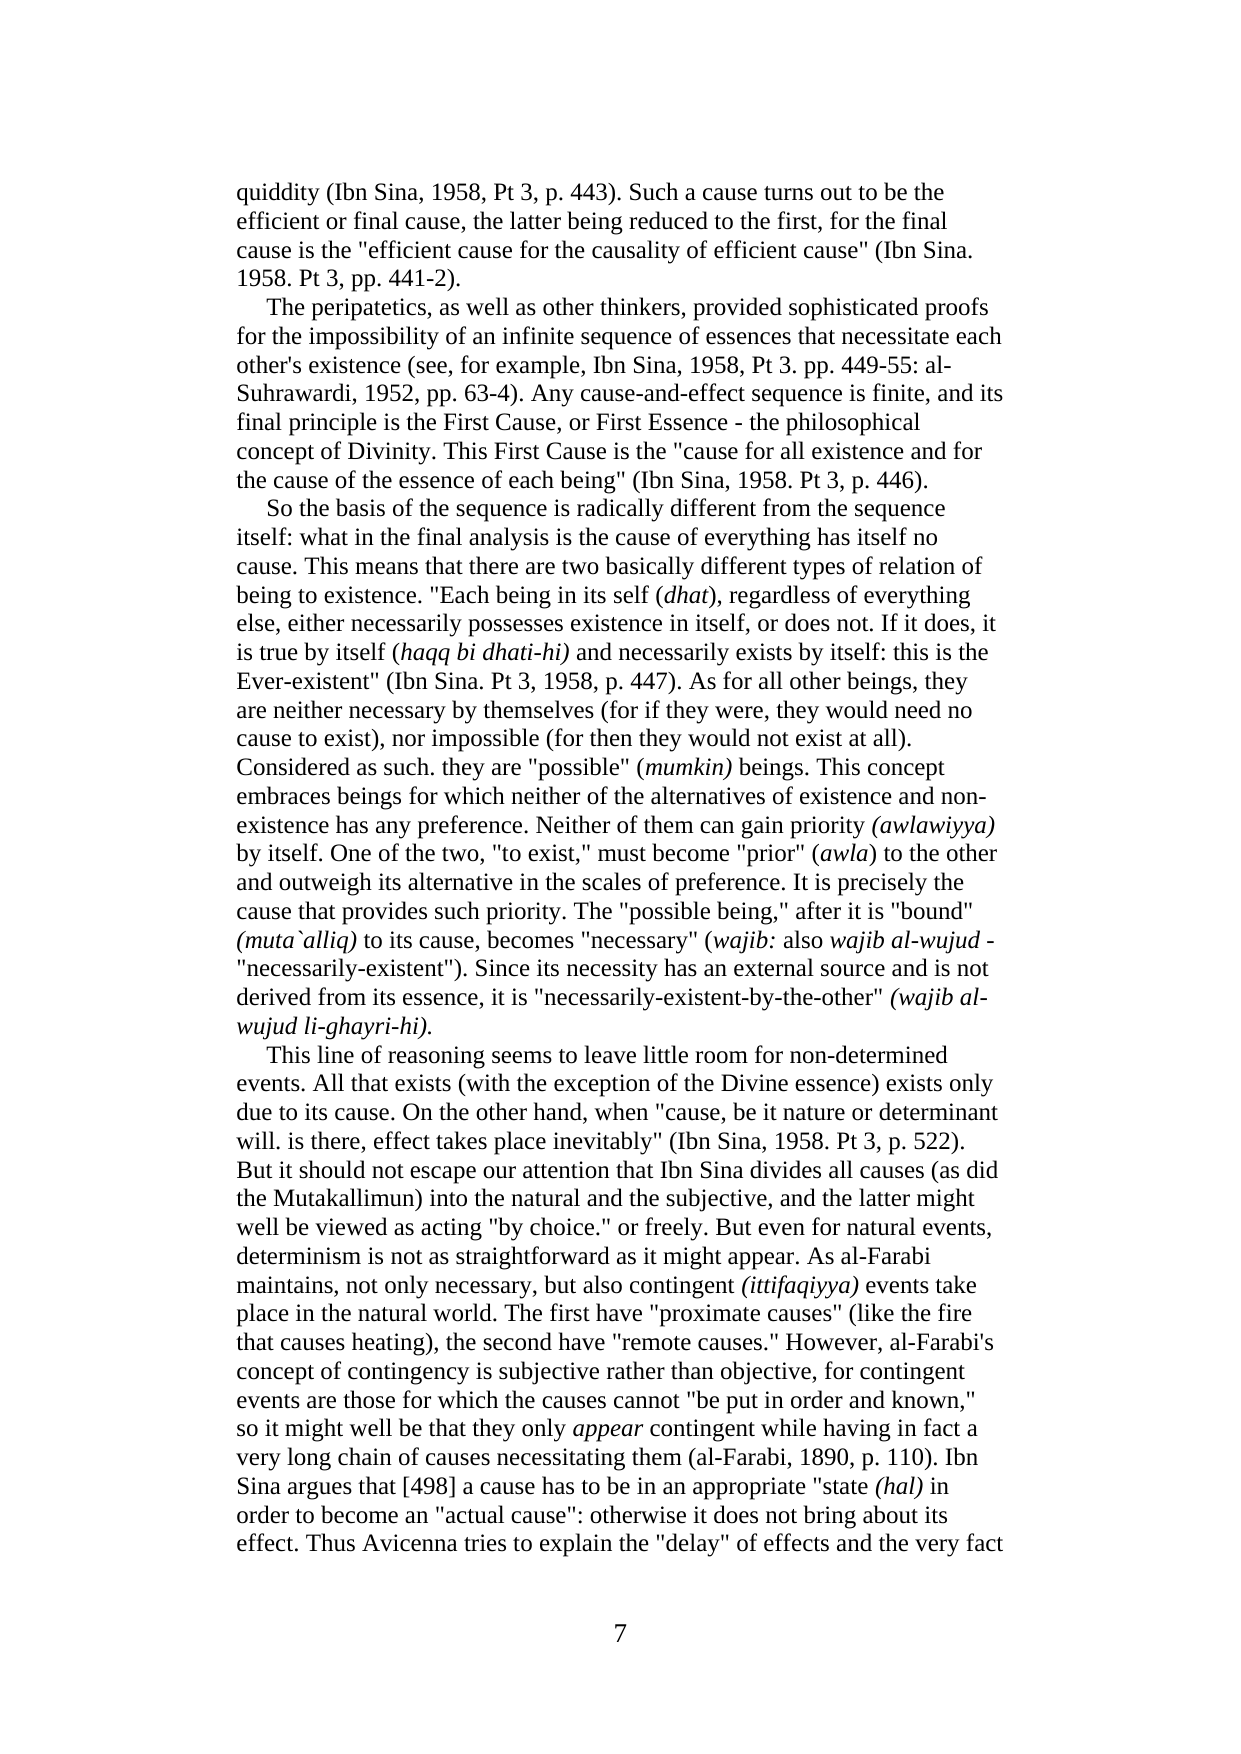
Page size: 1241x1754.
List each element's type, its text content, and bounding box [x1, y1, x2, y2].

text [236, 177, 1004, 235]
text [236, 1040, 1004, 1557]
text cause is the "efficient cause for the causality of efficient cause" (Ibn Sina. 1958. Pt 3, pp. 441-2). [236, 235, 1004, 292]
text So the basis of the sequence is radically different from the sequence itself: what in the final analysis is the cause of everything has itself no cause. This means that there are two basically different types of relation of being to existence. "Each being in its self (dhat), regardless of everything else, either necessarily possesses existence in itself, or does not. If it does, it is true by itself (haqq bi dhati-hi) and necessarily exists by itself: this is the Ever-existent" (Ibn Sina. Pt 3, 1958, p. 447). As for all other beings, they are neither necessary by themselves (for if they were, they would need no cause to exist), nor impossible (for then they would not exist at all). Considered as such. they are "possible" (mumkin) beings. This concept embraces beings for which neither of the alternatives of existence and non-existence has any preference. Neither of them can gain priority (awlawiyya) by itself. One of the two, "to exist," must become "prior" (awla) to the other and outweigh its alternative in the scales of preference. It is precisely the cause that provides such priority. The "possible being," after it is "bound" (muta`alliq) to its cause, becomes "necessary" (wajib: also wajib al-wujud - "necessarily-existent"). Since its necessity has an external source and is not derived from its essence, it is "necessarily-existent-by-the-other" (wajib al-wujud li-ghayri-hi). [236, 493, 1004, 1040]
text The peripatetics, as well as other thinkers, provided sophisticated proofs for the impossibility of an infinite sequence of essences that necessitate each other's existence (see, for example, Ibn Sina, 1958, Pt 3. pp. 449-55: al-Suhrawardi, 1952, pp. 63-4). Any cause-and-effect sequence is finite, and its final principle is the First Cause, or First Essence - the philosophical concept of Divinity. This First Cause is the "cause for all existence and for the cause of the essence of each being" (Ibn Sina, 1958. Pt 3, p. 446). [236, 292, 1004, 493]
